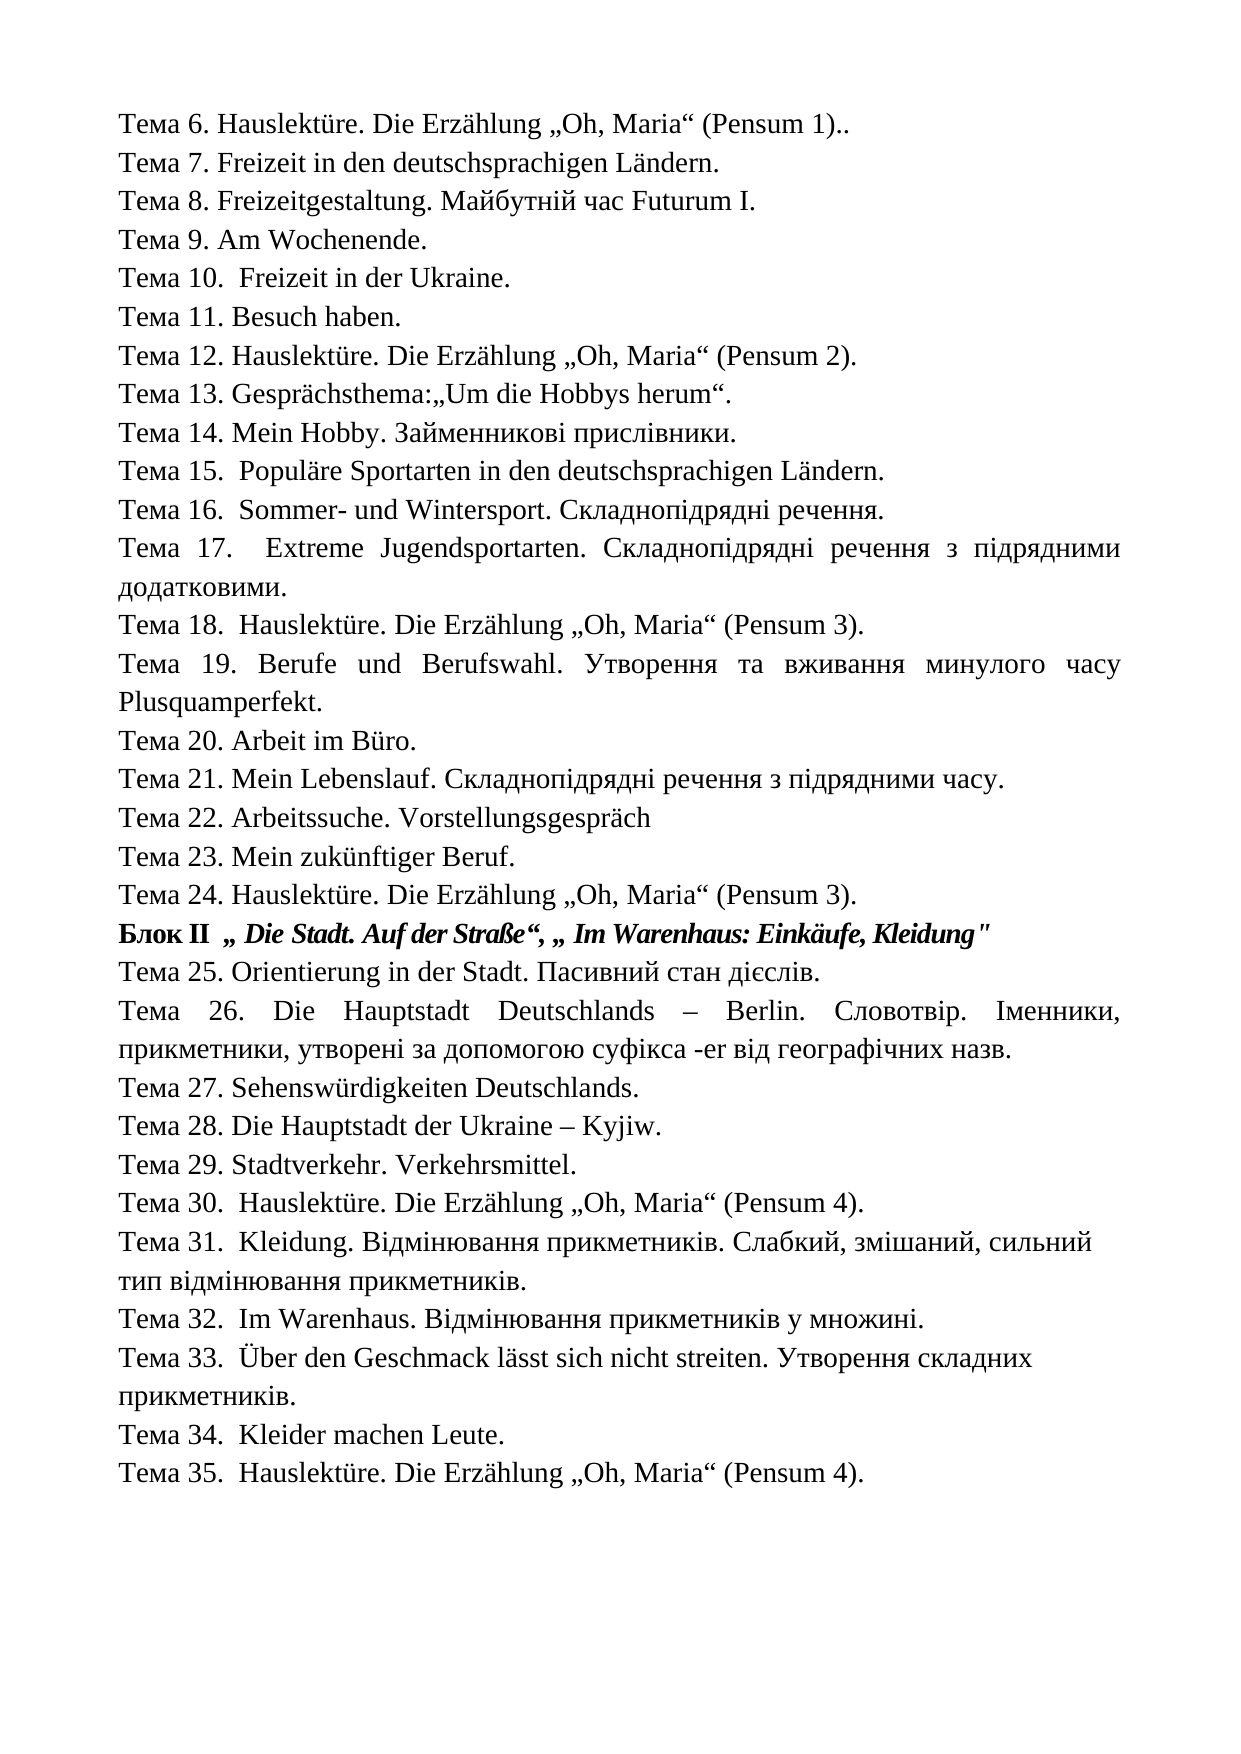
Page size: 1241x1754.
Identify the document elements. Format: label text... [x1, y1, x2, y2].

text Тема 23. Mein zukünftiger Beruf. [118, 839, 1122, 872]
text Тема 10. Freizeit in der Ukraine. [118, 261, 1122, 294]
text Тема 18. Hauslektüre. Die Erzählung „Oh, Maria“ (Pensum 3). [118, 607, 1122, 641]
text Тема 28. Die Hauptstadt der Ukraine – Kyjiw. [118, 1108, 1122, 1142]
text Тема 16. Sommer- und Wintersport. Складнопідрядні речення. [118, 492, 1122, 525]
text Блок ІІ „ Die Stadt. Auf der Straße“, „ Im Warenhaus: Einkäufe, Kleidung" [118, 916, 1122, 949]
text Тема 24. Hauslektüre. Die Erzählung „Oh, Maria“ (Pensum 3). [118, 877, 1122, 911]
text Тема 30. Hauslektüre. Die Erzählung „Oh, Maria“ (Pensum 4). [118, 1186, 1122, 1219]
text Тема 17. Extreme Jugendsportarten. Складнопідрядні речення з підрядними додатковими. [118, 530, 1122, 602]
text Тема 21. Mein Lebenslauf. Складнопідрядні речення з підрядними часу. [118, 762, 1122, 795]
text Тема 33. Über den Geschmack lässt sich nicht streiten. Утворення складних прикметників. [118, 1340, 1122, 1412]
text Тема 15. Populäre Sportarten in den deutschsprachigen Ländern. [118, 453, 1122, 487]
text Тема 34. Kleider machen Leute. [118, 1417, 1122, 1450]
text Тема 19. Berufe und Berufswahl. Утворення та вживання минулого часу Plusquamperfekt. [118, 646, 1122, 718]
text Тема 14. Mein Hobby. Займенникові прислівники. [118, 415, 1122, 448]
text Тема 13. Gesprächsthema:„Um die Hobbys herum“. [118, 376, 1122, 410]
text Тема 6. Hauslektüre. Die Erzählung „Oh, Maria“ (Pensum 1).. [118, 106, 1122, 140]
text Тема 20. Arbeit im Büro. [118, 723, 1122, 757]
text Тема 35. Hauslektüre. Die Erzählung „Oh, Maria“ (Pensum 4). [118, 1455, 1122, 1489]
text Тема 27. Sehenswürdigkeiten Deutschlands. [118, 1070, 1122, 1103]
text Тема 11. Besuch haben. [118, 299, 1122, 333]
text Тема 29. Stadtverkehr. Verkehrsmittel. [118, 1147, 1122, 1181]
text Тема 22. Arbeitssuche. Vorstellungsgespräch [118, 800, 1122, 834]
text Тема 12. Hauslektüre. Die Erzählung „Oh, Maria“ (Pensum 2). [118, 338, 1122, 371]
text Тема 8. Freizeitgestaltung. Майбутній час Futurum I. [118, 183, 1122, 217]
text Тема 31. Kleidung. Відмінювання прикметників. Слабкий, змішаний, сильний тип відмінювання прикметників. [118, 1224, 1122, 1296]
text Тема 25. Orientierung in der Stadt. Пасивний стан дієслів. [118, 954, 1122, 988]
text Тема 7. Freizeit in den deutschsprachigen Ländern. [118, 145, 1122, 178]
text Тема 26. Die Hauptstadt Deutschlands – Berlin. Словотвір. Іменники, прикметники, утворені за допомогою суфікса -er від географічних назв. [118, 993, 1122, 1065]
text Тема 32. Im Warenhaus. Відмінювання прикметників у множині. [118, 1301, 1122, 1335]
text Тема 9. Am Wochenende. [118, 222, 1122, 256]
